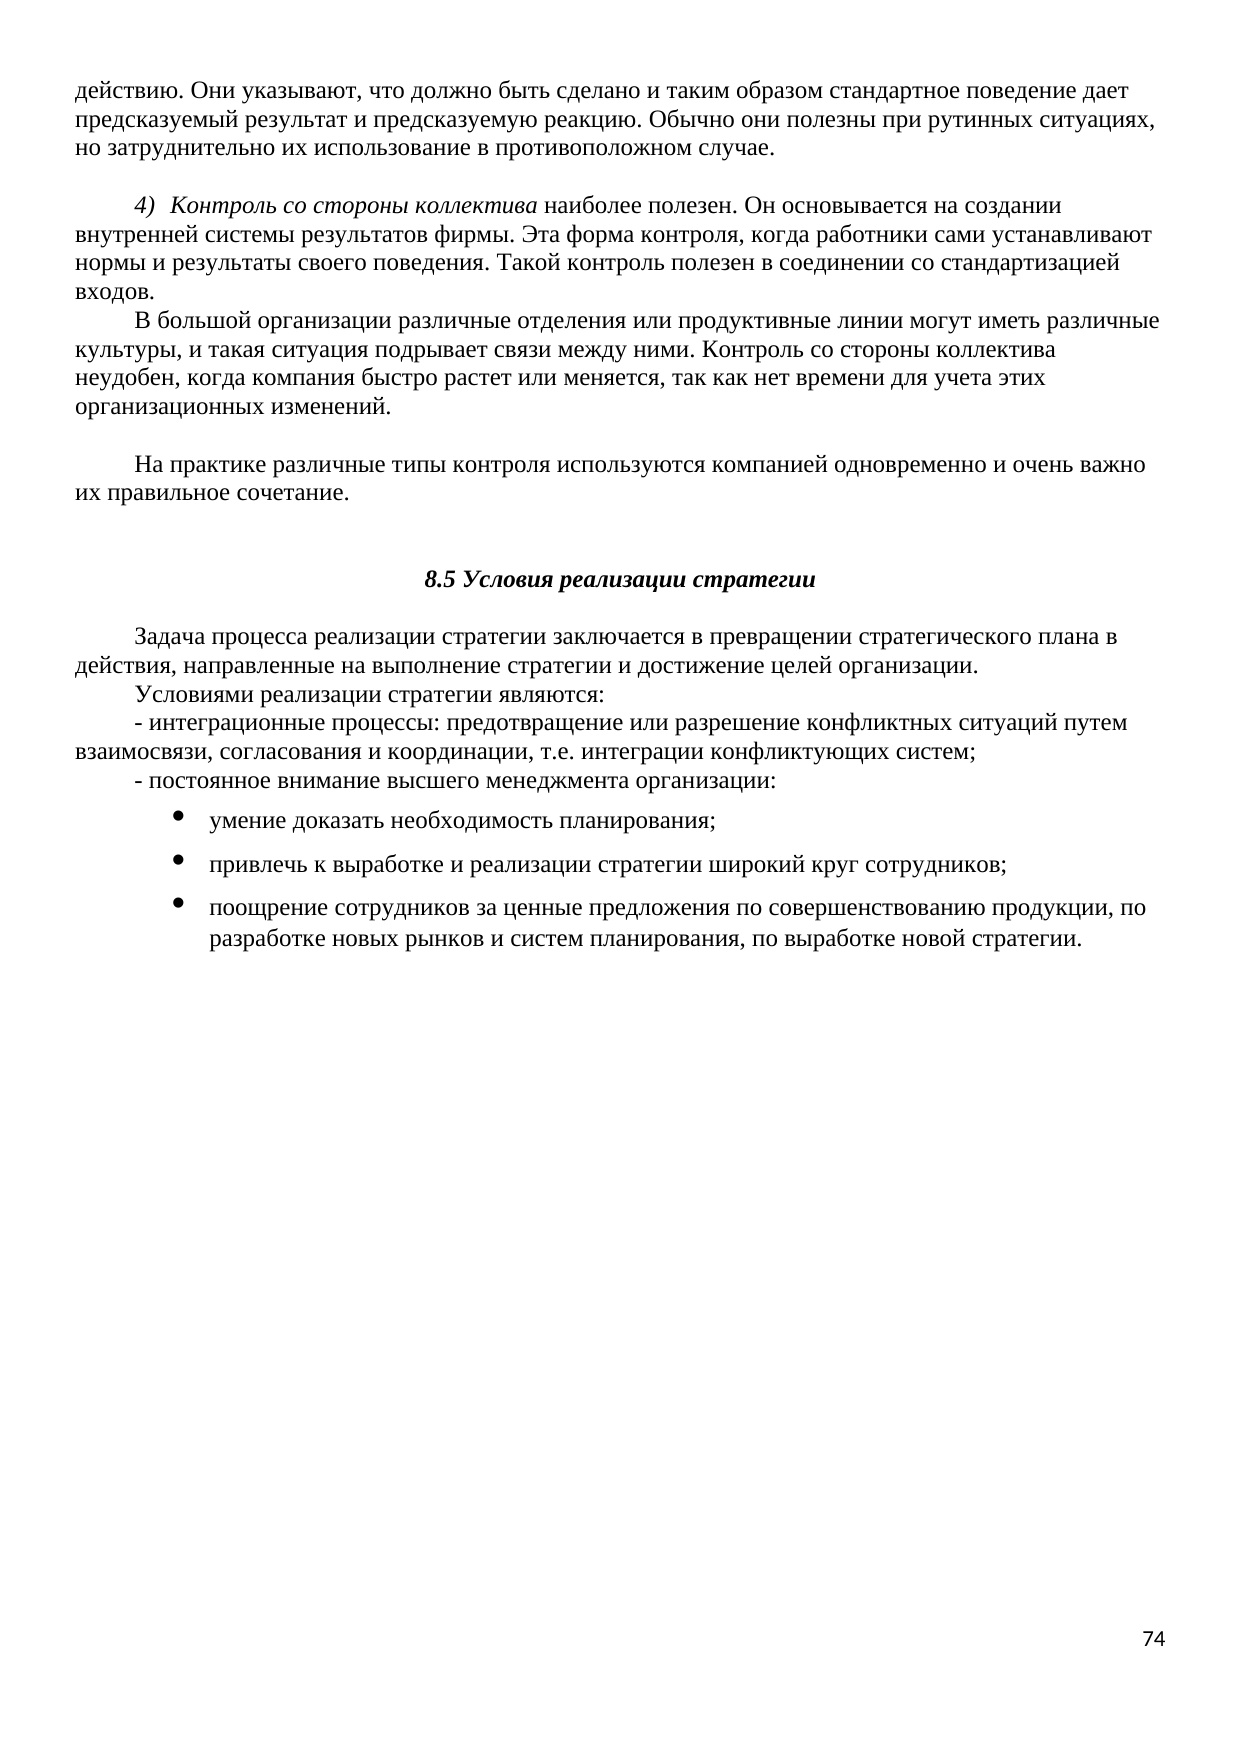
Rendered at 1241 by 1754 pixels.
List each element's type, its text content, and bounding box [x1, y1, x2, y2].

list Контроль со стороны коллектива наиболее полезен. Он основывается на создании внутренней системы результатов фирмы. Эта форма контроля, когда работники сами устанавливают нормы и результаты своего поведения. Такой контроль полезен в соединении со стандартизацией входов. [75, 190, 1165, 305]
list поощрение сотрудников за ценные предложения по совершенствованию продукции, по разработке новых рынков и систем планирования, по выработке новой стратегии. [172, 880, 1165, 952]
list привлечь к выработке и реализации стратегии широкий круг сотрудников; [172, 837, 1165, 880]
text На практике различные типы контроля используются компанией одновременно и очень важно их правильное сочетание. [75, 449, 1165, 506]
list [75, 75, 1165, 161]
text 8.5 Условия реализации стратегии [75, 564, 1165, 592]
text - интеграционные процессы: предотвращение или разрешение конфликтных ситуаций путем взаимосвязи, согласования и координации, т.е. интеграции конфликтующих систем; [75, 707, 1165, 765]
text Условиями реализации стратегии являются: [75, 679, 1165, 707]
text - постоянное внимание высшего менеджмента организации: [75, 765, 1165, 794]
list умение доказать необходимость планирования; [172, 794, 1165, 837]
text В большой организации различные отделения или продуктивные линии могут иметь различные культуры, и такая ситуация подрывает связи между ними. Контроль со стороны коллектива неудобен, когда компания быстро растет или меняется, так как нет времени для учета этих организационных изменений. [75, 305, 1165, 420]
text Задача процесса реализации стратегии заключается в превращении стратегического плана в действия, направленные на выполнение стратегии и достижение целей организации. [75, 621, 1165, 679]
